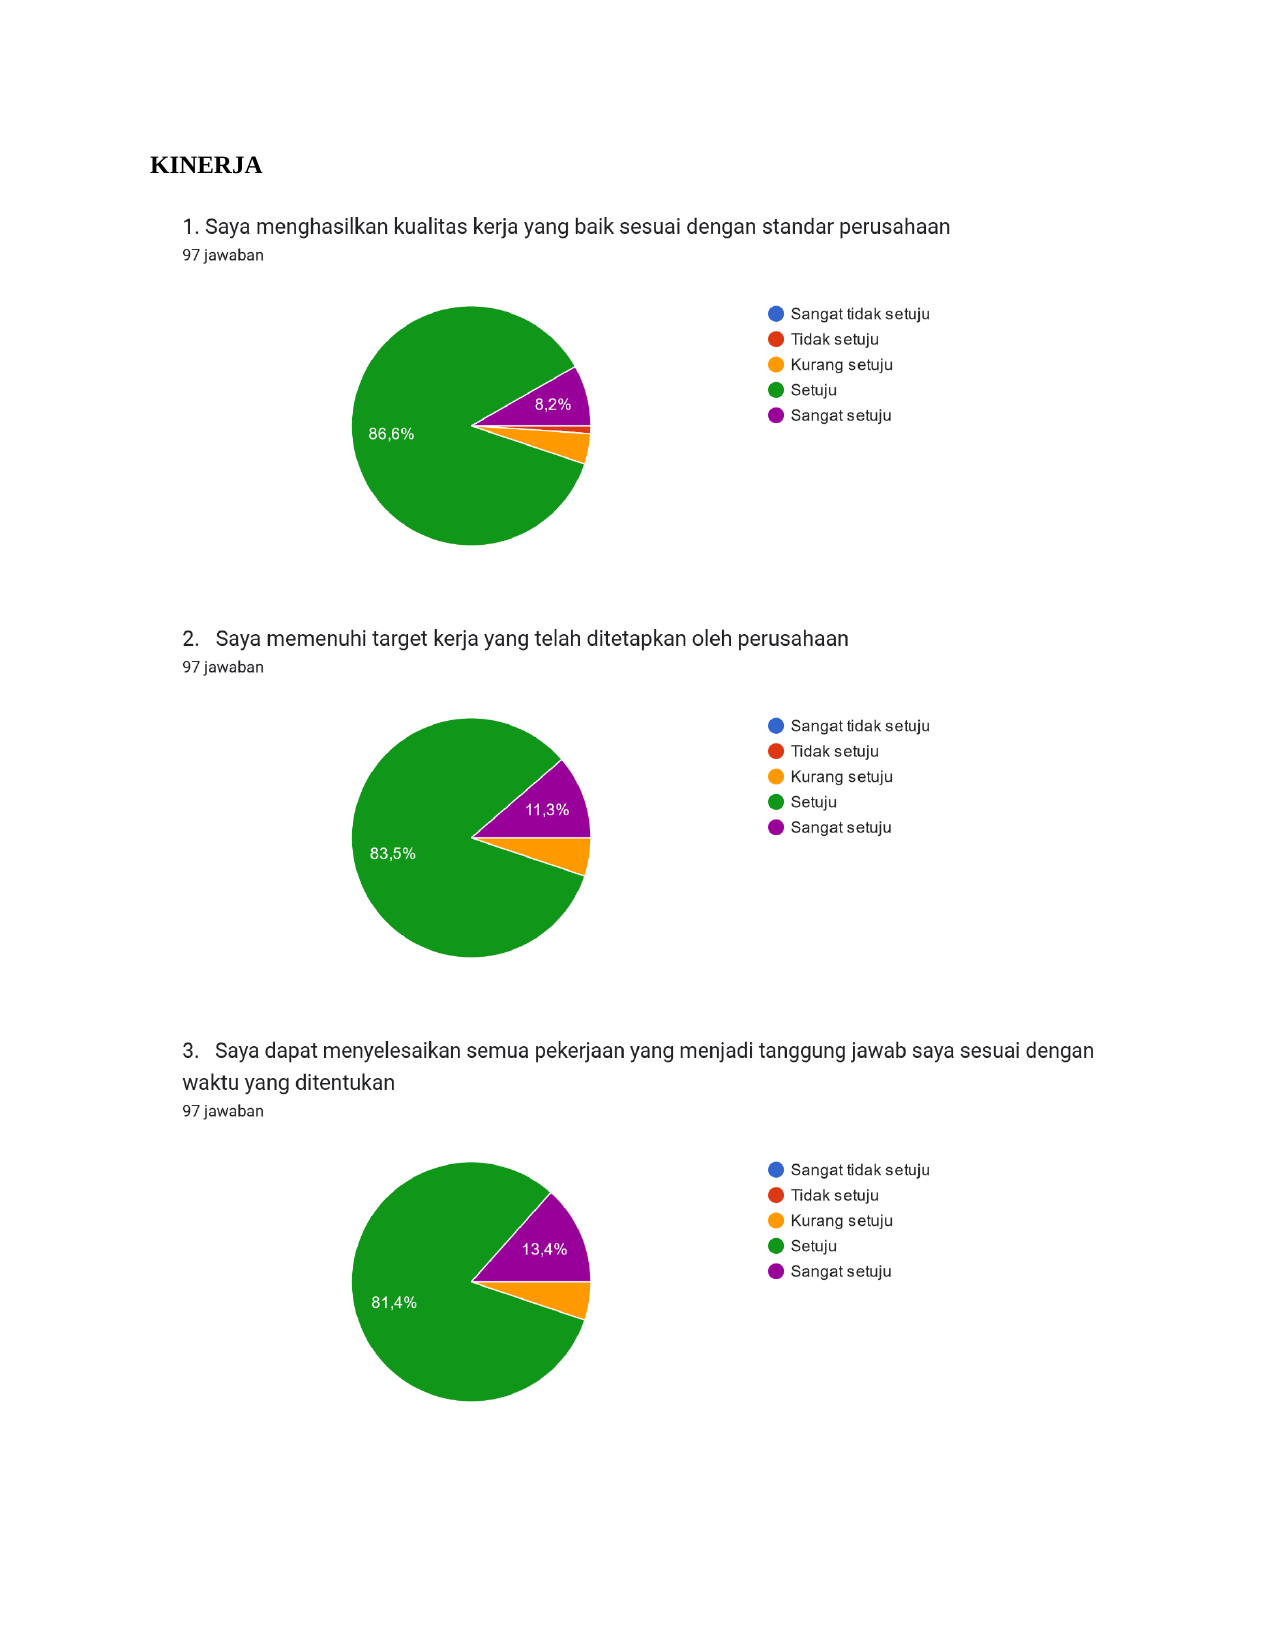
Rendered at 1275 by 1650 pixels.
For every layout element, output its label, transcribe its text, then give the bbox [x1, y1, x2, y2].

picture [150, 592, 1125, 1003]
picture [150, 181, 1125, 591]
picture [150, 1004, 1125, 1447]
list KINERJA [150, 150, 1125, 179]
